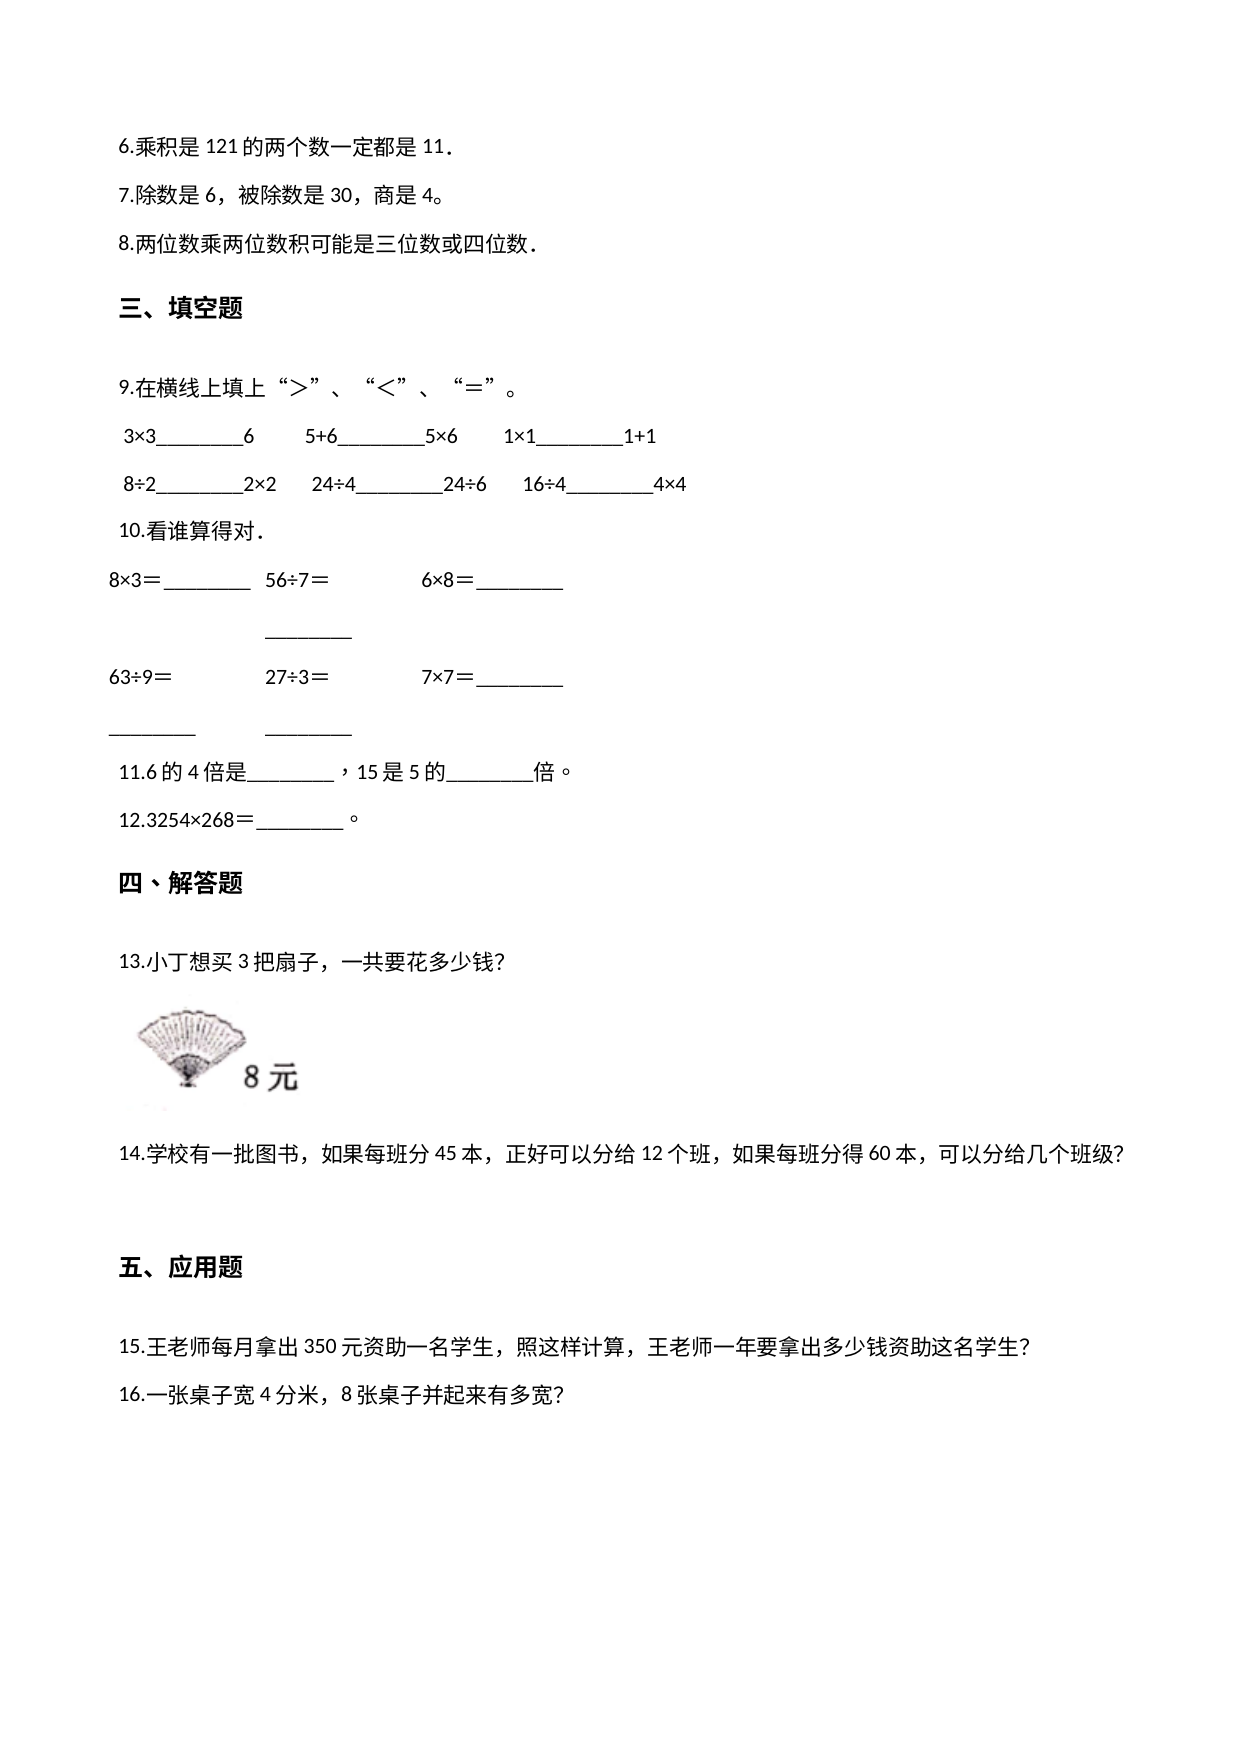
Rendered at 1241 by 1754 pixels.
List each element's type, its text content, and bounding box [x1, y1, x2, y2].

text 14.学校有一批图书，如果每班分45本，正好可以分给12个班，如果每班分得60本，可以分给几个班级？ [118, 1136, 1122, 1218]
text 6.乘积是121的两个数一定都是11． [118, 129, 1122, 162]
text 9.在横线上填上“＞”、“＜”、“＝”。 3×3________6 5+6________5×6 1×1________1+1 8÷2________2×2 24÷4________24÷6 16÷4________4×4 [118, 370, 1122, 500]
text 8.两位数乘两位数积可能是三位数或四位数． [118, 226, 1122, 259]
text 四、解答题 [118, 850, 1122, 915]
picture [123, 993, 311, 1111]
table_cell 27÷3＝________ [263, 659, 419, 756]
text 五、应用题 [118, 1233, 1122, 1298]
table_header 6×8＝________ [420, 562, 565, 659]
text 12.3254×268＝________。 [118, 803, 1122, 835]
text 10.看谁算得对． [118, 513, 1122, 546]
table_cell 7×7＝________ [420, 659, 565, 756]
table_header 56÷7＝________ [263, 562, 419, 659]
text 11.6的4倍是________，15是5的________倍。 [118, 756, 1122, 788]
text 15.王老师每月拿出350元资助一名学生，照这样计算，王老师一年要拿出多少钱资助这名学生？ [118, 1329, 1122, 1362]
table_header 8×3＝________ [107, 562, 263, 659]
text 三、填空题 [118, 274, 1122, 339]
table_cell 63÷9＝________ [107, 659, 263, 756]
text 7.除数是6，被除数是30，商是4。 [118, 178, 1122, 210]
text 16.一张桌子宽4分米，8张桌子并起来有多宽？ [118, 1377, 1122, 1410]
text 13.小丁想买3把扇子，一共要花多少钱？ [118, 945, 1122, 977]
